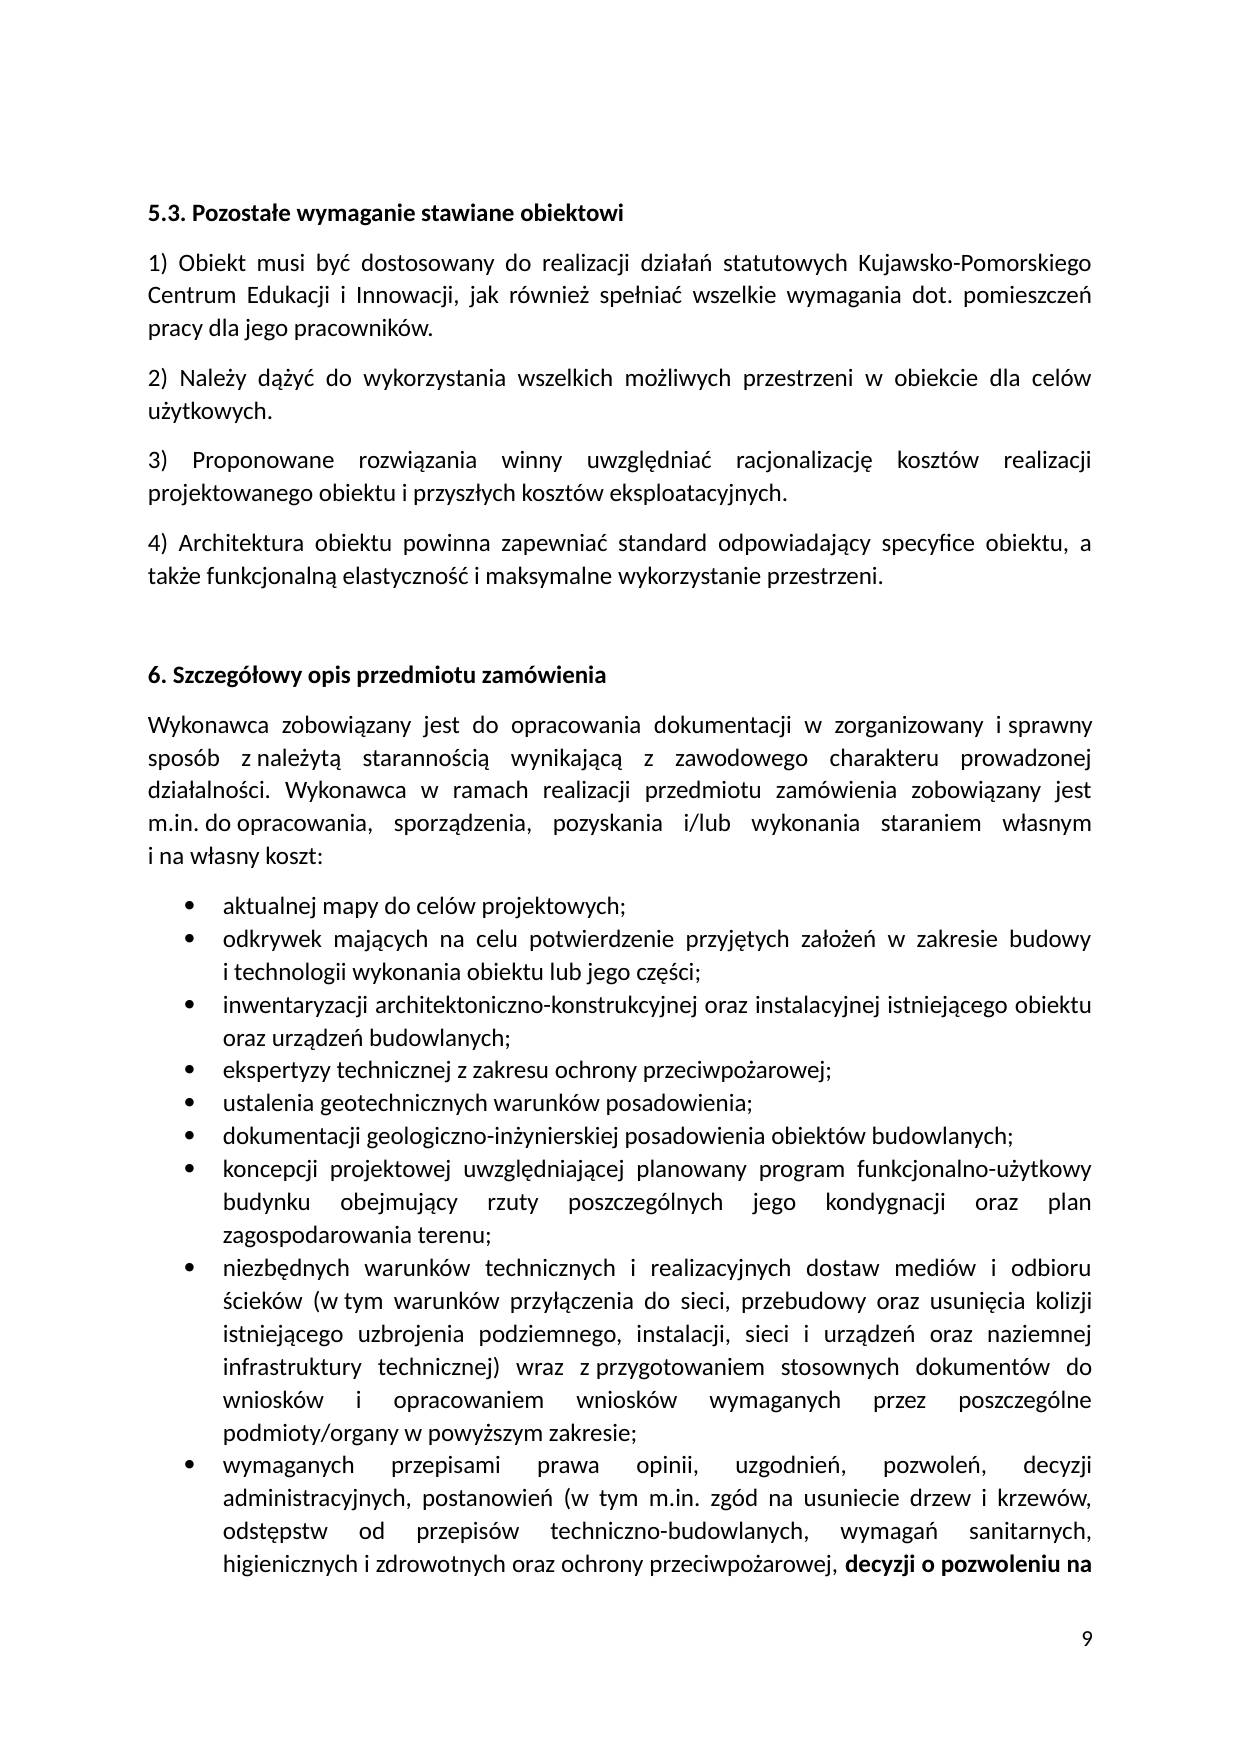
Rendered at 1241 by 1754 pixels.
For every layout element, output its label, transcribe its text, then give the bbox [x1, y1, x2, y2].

list ekspertyzy technicznej z zakresu ochrony przeciwpożarowej; [185, 1055, 1093, 1085]
list inwentaryzacji architektoniczno-konstrukcyjnej oraz instalacyjnej istniejącego obiektu oraz urządzeń budowlanych; [185, 989, 1093, 1052]
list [185, 1450, 1093, 1579]
text Wykonawca zobowiązany jest do opracowania dokumentacji w zorganizowany i sprawny sposób z należytą starannością wynikającą z zawodowego charakteru prowadzonej działalności. Wykonawca w ramach realizacji przedmiotu zamówienia zobowiązany jest m.in. do opracowania, sporządzenia, pozyskania i/lub wykonania staraniem własnym i na własny koszt: [148, 709, 1093, 871]
list ustalenia geotechnicznych warunków posadowienia; [185, 1088, 1093, 1118]
list koncepcji projektowej uwzględniającej planowany program funkcjonalno-użytkowy budynku obejmujący rzuty poszczególnych jego kondygnacji oraz plan zagospodarowania terenu; [185, 1153, 1093, 1250]
text 3) Proponowane rozwiązania winny uwzględniać racjonalizację kosztów realizacji projektowanego obiektu i przyszłych kosztów eksploatacyjnych. [148, 445, 1093, 508]
list odkrywek mających na celu potwierdzenie przyjętych założeń w zakresie budowy i technologii wykonania obiektu lub jego części; [185, 923, 1093, 986]
list dokumentacji geologiczno-inżynierskiej posadowienia obiektów budowlanych; [185, 1121, 1093, 1151]
text 5.3. Pozostałe wymaganie stawiane obiektowi [148, 197, 1093, 228]
list aktualnej mapy do celów projektowych; [185, 890, 1093, 921]
text 6. Szczegółowy opis przedmiotu zamówienia [148, 659, 1093, 690]
text 1) Obiekt musi być dostosowany do realizacji działań statutowych Kujawsko-Pomorskiego Centrum Edukacji i Innowacji, jak również spełniać wszelkie wymagania dot. pomieszczeń pracy dla jego pracowników. [148, 247, 1093, 343]
text 4) Architektura obiektu powinna zapewniać standard odpowiadający specyfice obiektu, a także funkcjonalną elastyczność i maksymalne wykorzystanie przestrzeni. [148, 527, 1093, 591]
list niezbędnych warunków technicznych i realizacyjnych dostaw mediów i odbioru ścieków (w tym warunków przyłączenia do sieci, przebudowy oraz usunięcia kolizji istniejącego uzbrojenia podziemnego, instalacji, sieci i urządzeń oraz naziemnej infrastruktury technicznej) wraz z przygotowaniem stosownych dokumentów do wniosków i opracowaniem wniosków wymaganych przez poszczególne podmioty/organy w powyższym zakresie; [185, 1252, 1093, 1447]
text 2) Należy dążyć do wykorzystania wszelkich możliwych przestrzeni w obiekcie dla celów użytkowych. [148, 362, 1093, 426]
